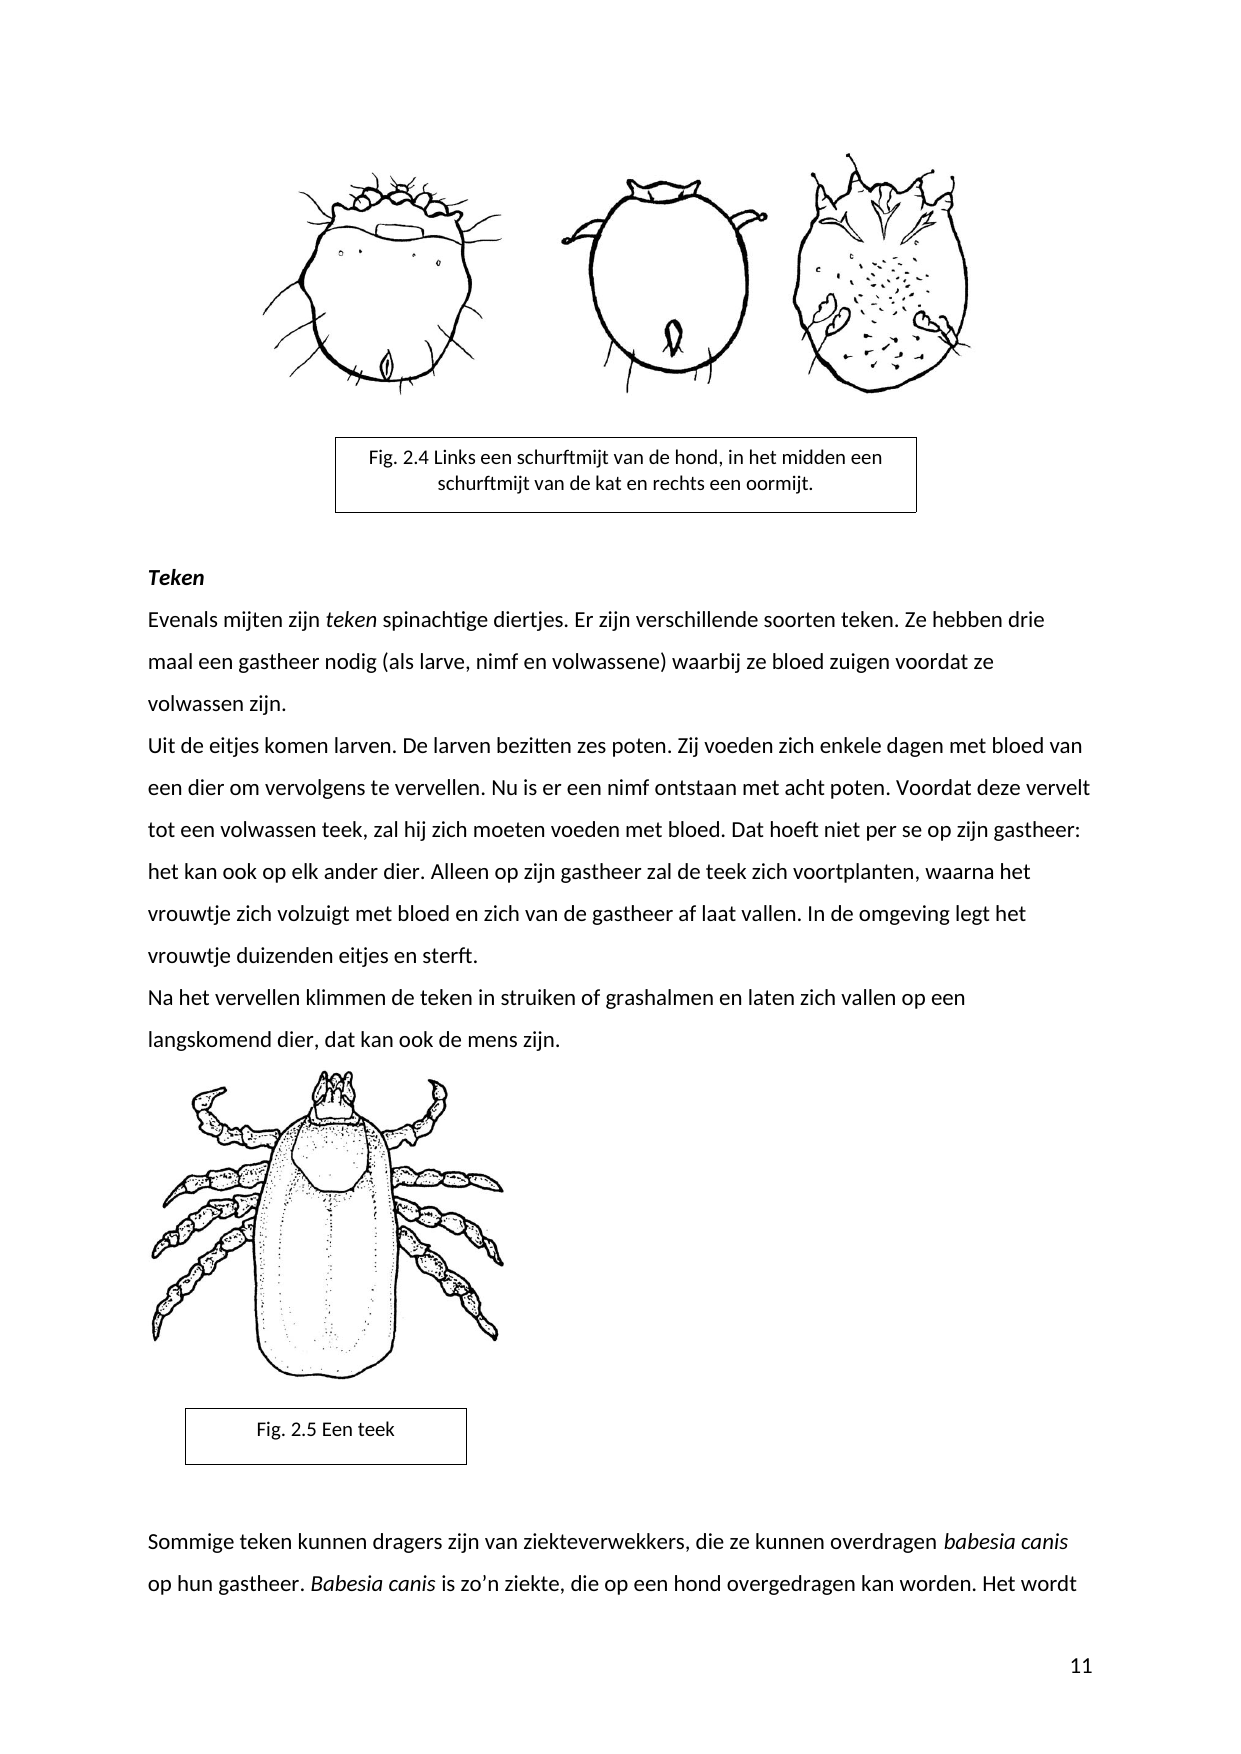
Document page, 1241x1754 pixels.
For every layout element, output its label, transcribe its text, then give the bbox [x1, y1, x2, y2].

text Uit de eitjes komen larven. De larven bezitten zes poten. Zij voeden zich enkele dagen met bloed van een dier om vervolgens te vervellen. Nu is er een nimf ontstaan met acht poten. Voordat deze vervelt tot een volwassen teek, zal hij zich moeten voeden met bloed. Dat hoeft niet per se op zijn gastheer: het kan ook op elk ander dier. Alleen op zijn gastheer zal de teek zich voortplanten, waarna het vrouwtje zich volzuigt met bloed en zich van de gastheer af laat vallen. In de omgeving legt het vrouwtje duizenden eitjes en sterft. [148, 731, 1093, 969]
text Teken [148, 563, 1093, 591]
text Evenals mijten zijn teken spinachtige diertjes. Er zijn verschillende soorten teken. Ze hebben drie maal een gastheer nodig (als larve, nimf en volwassene) waarbij ze bloed zuigen voordat ze volwassen zijn. [148, 605, 1093, 717]
text Na het vervellen klimmen de teken in struiken of grashalmen en laten zich vallen op een langskomend dier, dat kan ook de mens zijn. [148, 983, 1093, 1053]
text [148, 1527, 1093, 1597]
